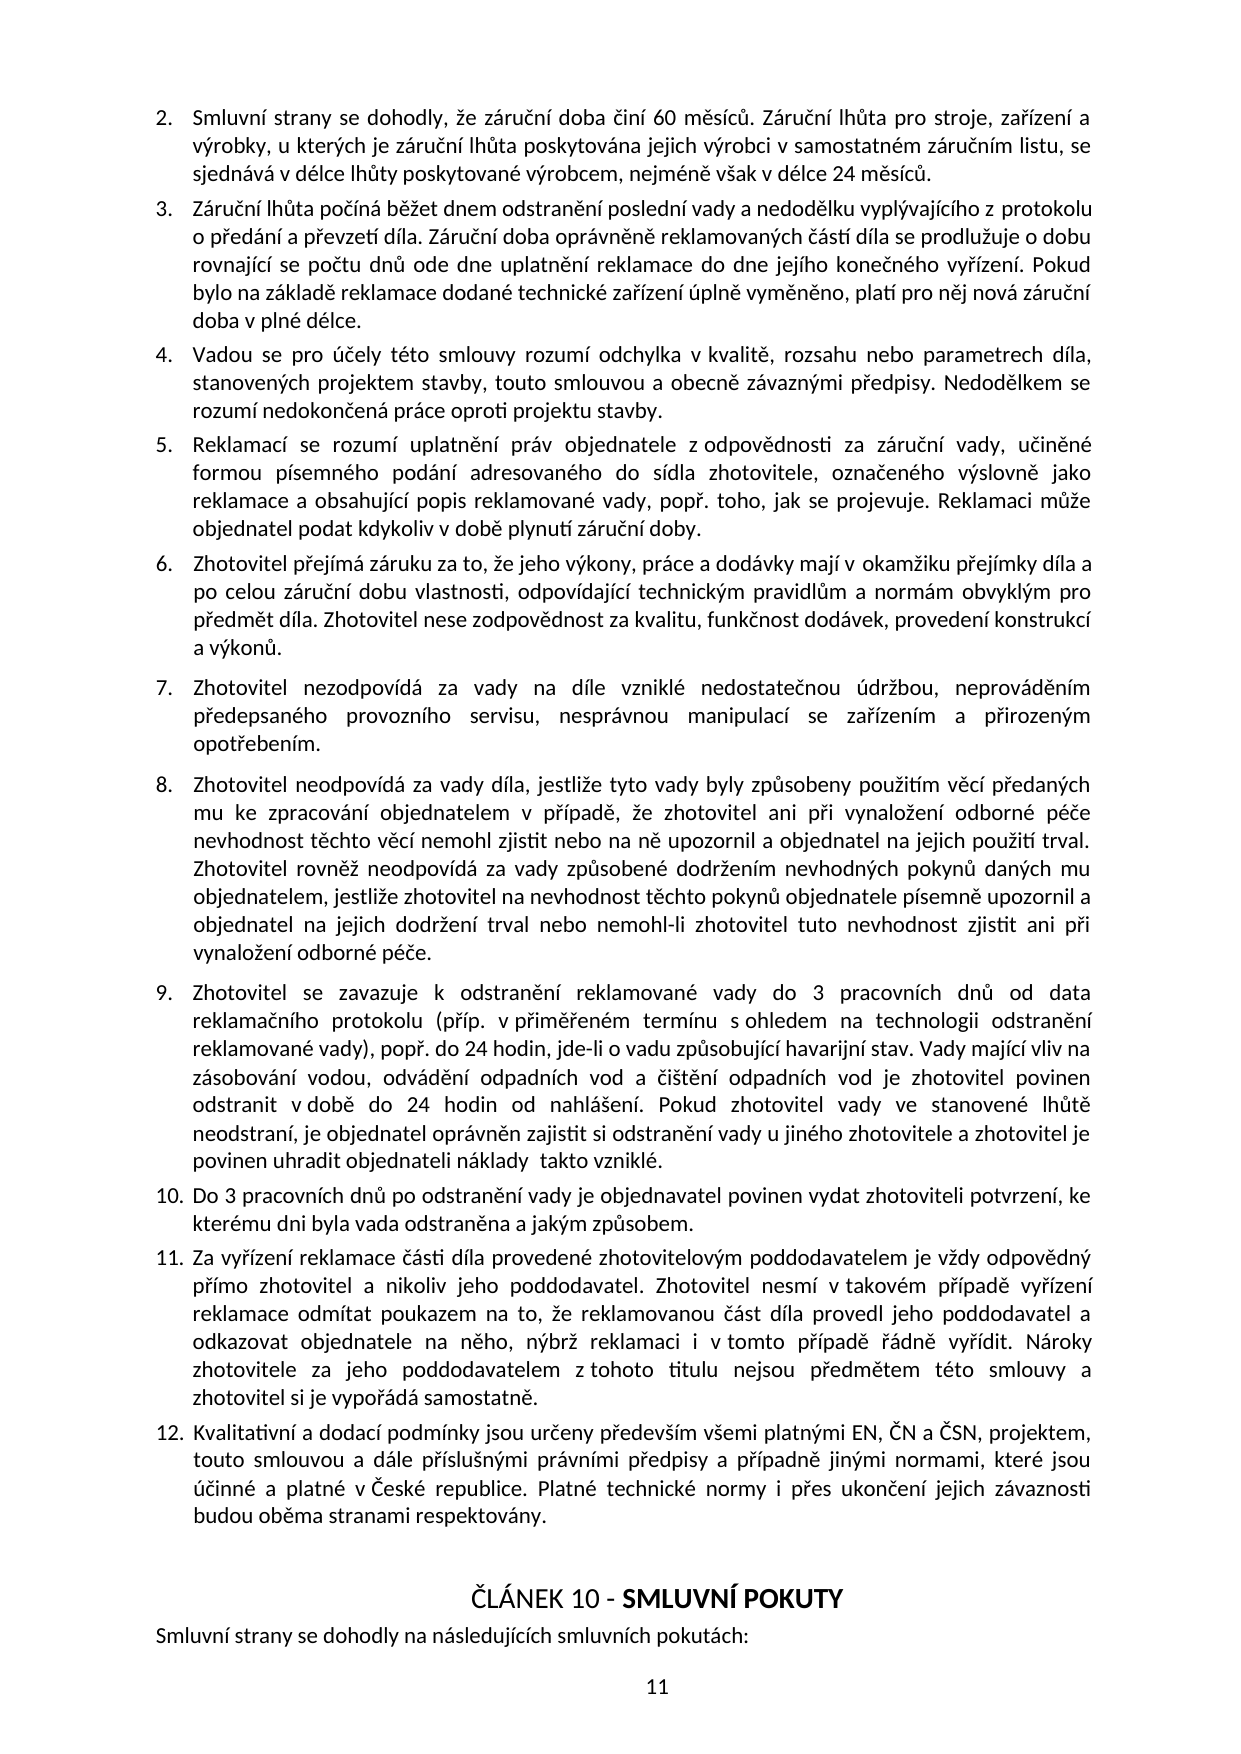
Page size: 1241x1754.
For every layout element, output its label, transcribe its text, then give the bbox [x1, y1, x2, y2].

list Zhotovitel přejímá záruku za to, že jeho výkony, práce a dodávky mají v okamžiku přejímky díla a po celou záruční dobu vlastnosti, odpovídající technickým pravidlům a normám obvyklým pro předmět díla. Zhotovitel nese zodpovědnost za kvalitu, funkčnost dodávek, provedení konstrukcí a výkonů. [156, 549, 1093, 661]
list Záruční lhůta počíná běžet dnem odstranění poslední vady a nedodělku vyplývajícího z protokolu o předání a převzetí díla. Záruční doba oprávněně reklamovaných částí díla se prodlužuje o dobu rovnající se počtu dnů ode dne uplatnění reklamace do dne jejího konečného vyřízení. Pokud bylo na základě reklamace dodané technické zařízení úplně vyměněno, platí pro něj nová záruční doba v plné délce. [155, 194, 1093, 334]
subtitle Článek 10 - Smluvní pokuty [118, 1580, 1093, 1615]
list Reklamací se rozumí uplatnění práv objednatele z odpovědnosti za záruční vady, učiněné formou písemného podání adresovaného do sídla zhotovitele, označeného výslovně jako reklamace a obsahující popis reklamované vady, popř. toho, jak se projevuje. Reklamaci může objednatel podat kdykoliv v době plynutí záruční doby. [155, 430, 1093, 542]
list Kvalitativní a dodací podmínky jsou určeny především všemi platnými EN, ČN a ČSN, projektem, touto smlouvou a dále příslušnými právními předpisy a případně jinými normami, které jsou účinné a platné v České republice. Platné technické normy i přes ukončení jejich závaznosti budou oběma stranami respektovány. [156, 1418, 1093, 1530]
list Zhotovitel se zavazuje k odstranění reklamované vady do 3 pracovních dnů od data reklamačního protokolu (příp. v přiměřeném termínu s ohledem na technologii odstranění reklamované vady), popř. do 24 hodin, jde-li o vadu způsobující havarijní stav. Vady mající vliv na zásobování vodou, odvádění odpadních vod a čištění odpadních vod je zhotovitel povinen odstranit v době do 24 hodin od nahlášení. Pokud zhotovitel vady ve stanovené lhůtě neodstraní, je objednatel oprávněn zajistit si odstranění vady u jiného zhotovitele a zhotovitel je povinen uhradit objednateli náklady takto vzniklé. [155, 978, 1093, 1175]
text Smluvní strany se dohodly na následujících smluvních pokutách: [118, 1622, 1093, 1649]
list Smluvní strany se dohodly, že záruční doba činí 60 měsíců. Záruční lhůta pro stroje, zařízení a výrobky, u kterých je záruční lhůta poskytována jejich výrobci v samostatném záručním listu, se sjednává v délce lhůty poskytované výrobcem, nejméně však v délce 24 měsíců. [155, 103, 1093, 187]
list Vadou se pro účely této smlouvy rozumí odchylka v kvalitě, rozsahu nebo parametrech díla, stanovených projektem stavby, touto smlouvou a obecně závaznými předpisy. Nedodělkem se rozumí nedokončená práce oproti projektu stavby. [155, 340, 1093, 424]
list Do 3 pracovních dnů po odstranění vady je objednavatel povinen vydat zhotoviteli potvrzení, ke kterému dni byla vada odstraněna a jakým způsobem. [155, 1181, 1093, 1237]
list Za vyřízení reklamace části díla provedené zhotovitelovým poddodavatelem je vždy odpovědný přímo zhotovitel a nikoliv jeho poddodavatel. Zhotovitel nesmí v takovém případě vyřízení reklamace odmítat poukazem na to, že reklamovanou část díla provedl jeho poddodavatel a odkazovat objednatele na něho, nýbrž reklamaci i v tomto případě řádně vyřídit. Nároky zhotovitele za jeho poddodavatelem z tohoto titulu nejsou předmětem této smlouvy a zhotovitel si je vypořádá samostatně. [155, 1243, 1093, 1411]
list Zhotovitel neodpovídá za vady díla, jestliže tyto vady byly způsobeny použitím věcí předaných mu ke zpracování objednatelem v případě, že zhotovitel ani při vynaložení odborné péče nevhodnost těchto věcí nemohl zjistit nebo na ně upozornil a objednatel na jejich použití trval. Zhotovitel rovněž neodpovídá za vady způsobené dodržením nevhodných pokynů daných mu objednatelem, jestliže zhotovitel na nevhodnost těchto pokynů objednatele písemně upozornil a objednatel na jejich dodržení trval nebo nemohl-li zhotovitel tuto nevhodnost zjistit ani při vynaložení odborné péče. [156, 770, 1093, 966]
list Zhotovitel nezodpovídá za vady na díle vzniklé nedostatečnou údržbou, neprováděním předepsaného provozního servisu, nesprávnou manipulací se zařízením a přirozeným opotřebením. [156, 673, 1093, 757]
